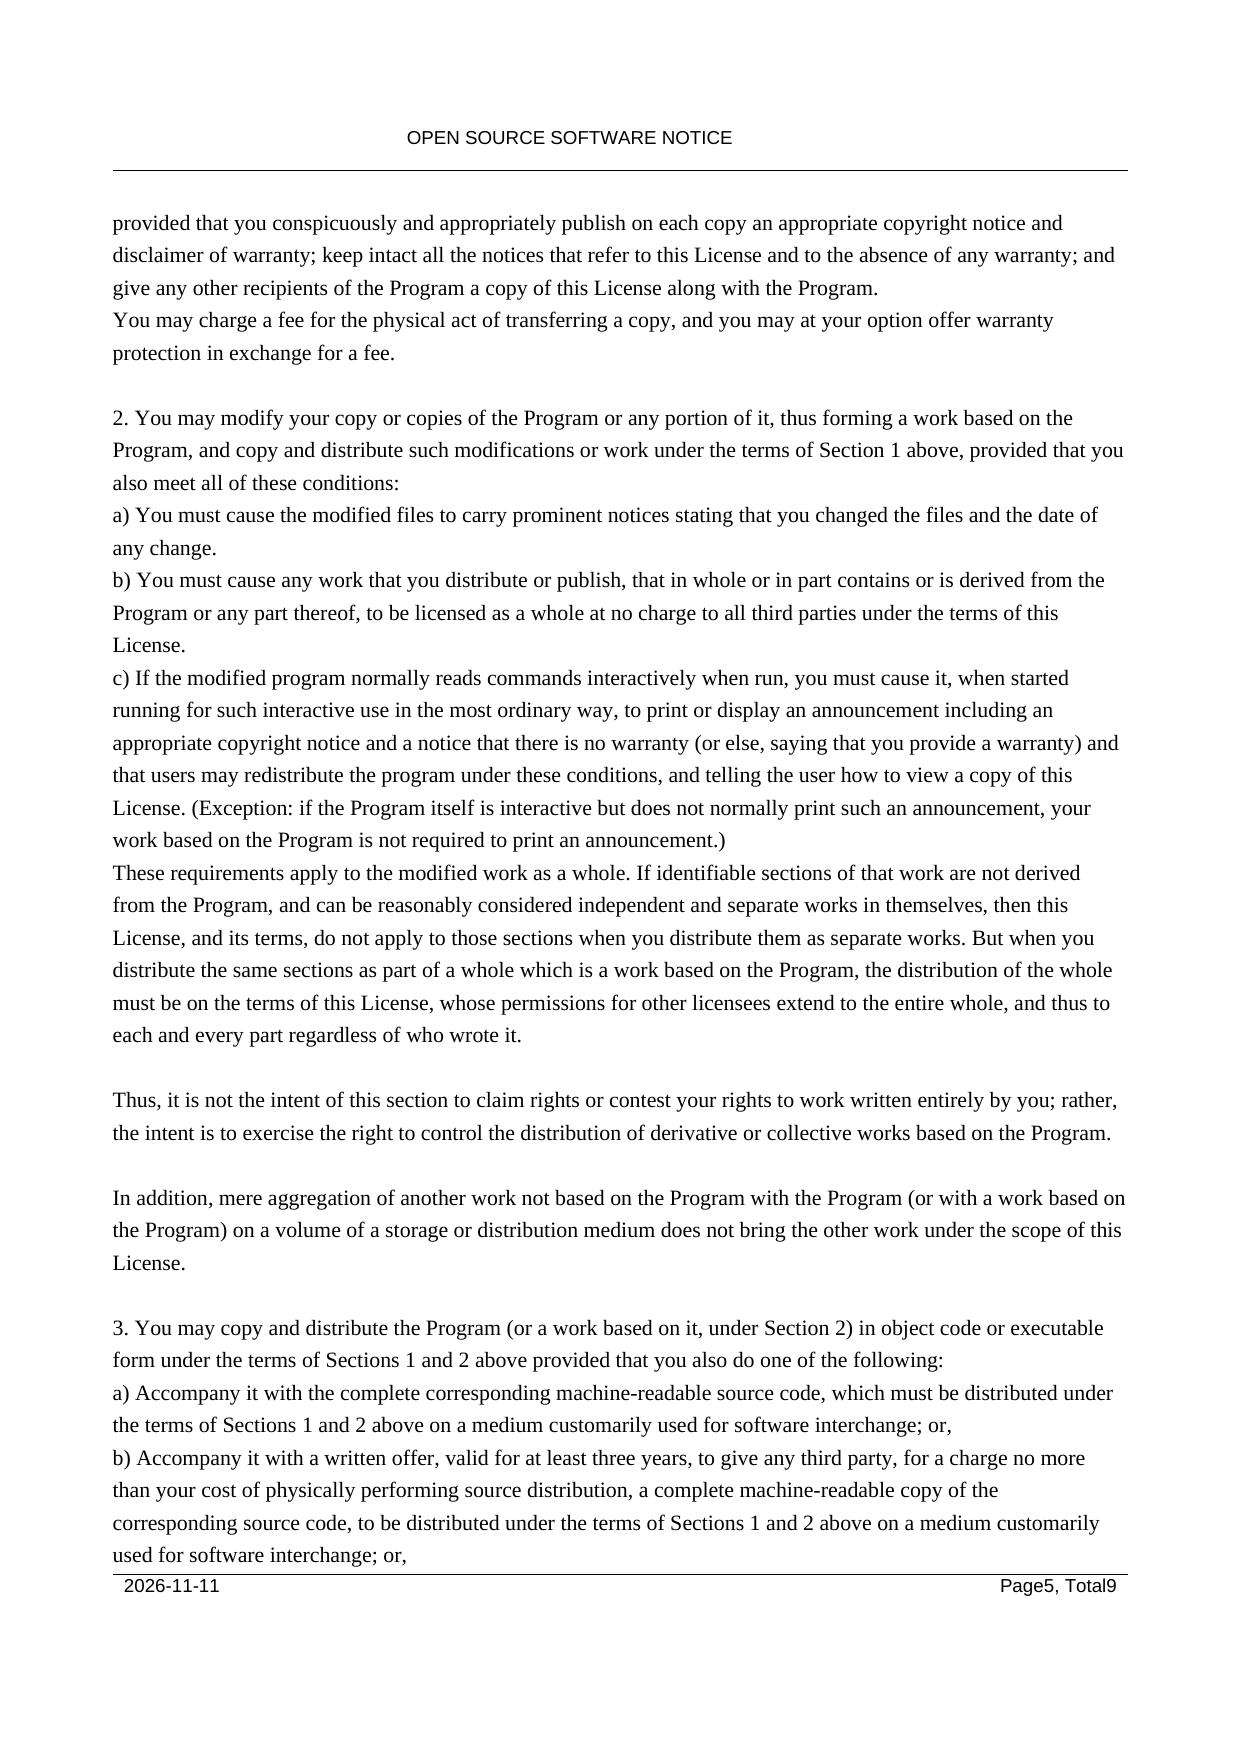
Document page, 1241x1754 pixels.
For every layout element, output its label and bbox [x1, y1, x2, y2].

text [112, 206, 1128, 1571]
